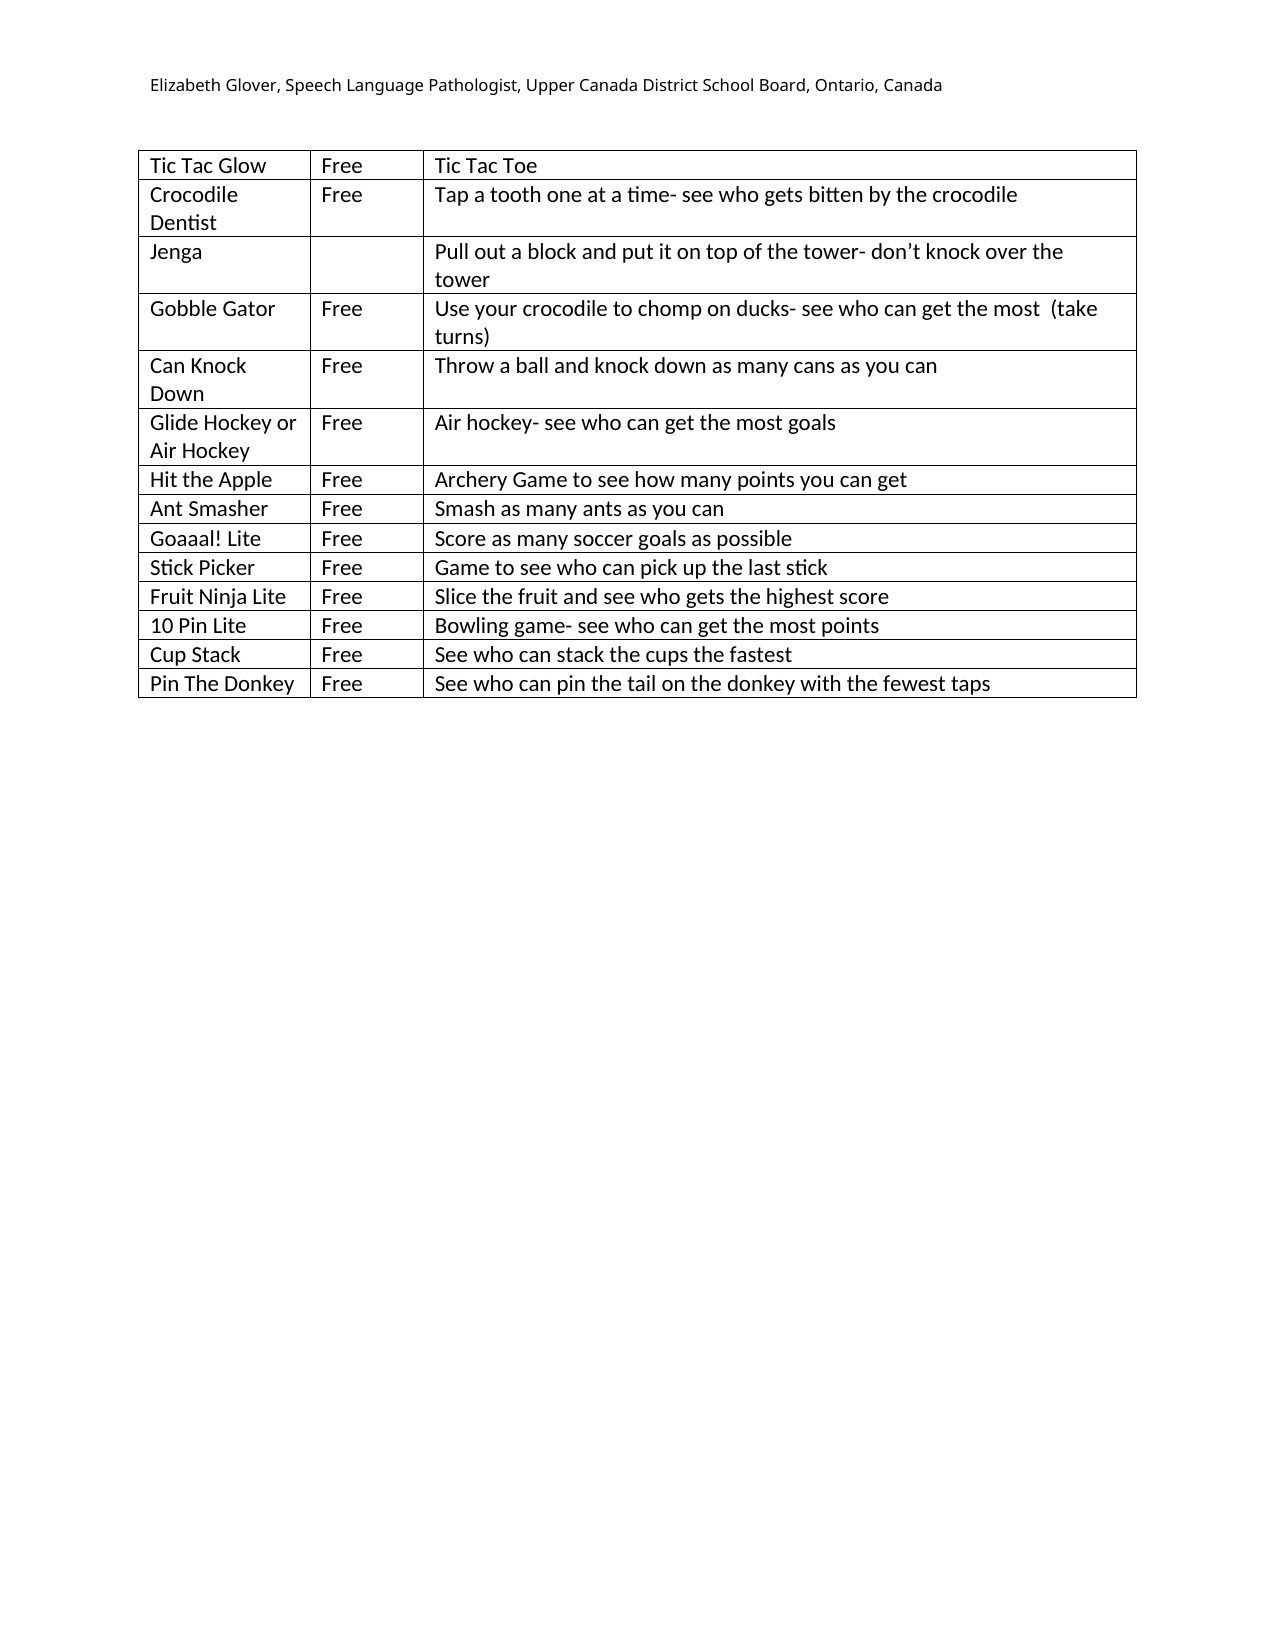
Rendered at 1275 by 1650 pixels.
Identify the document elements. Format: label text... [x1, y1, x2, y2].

table_cell Tap a tooth one at a time- see who gets bitten by the crocodile [424, 180, 1136, 236]
table_cell Tic Tac Toe [424, 151, 1136, 179]
table_cell Free [311, 524, 423, 552]
table_cell Free [311, 294, 423, 350]
table_cell Free [311, 582, 423, 610]
table_cell Can Knock Down [139, 351, 310, 407]
table_cell Smash as many ants as you can [424, 495, 1136, 523]
table_cell Ant Smasher [139, 495, 310, 523]
table_cell Pull out a block and put it on top of the tower- don’t knock over the tower [424, 237, 1136, 293]
table_cell Glide Hockey or Air Hockey [139, 409, 310, 464]
table_cell Free [311, 495, 423, 523]
table_cell Hit the Apple [139, 466, 310, 493]
table_cell See who can stack the cups the fastest [424, 640, 1136, 668]
table_cell Fruit Ninja Lite [139, 582, 310, 610]
table_cell Free [311, 180, 423, 236]
table_cell Free [311, 409, 423, 464]
table_cell Throw a ball and knock down as many cans as you can [424, 351, 1136, 407]
table_cell Free [311, 351, 423, 407]
table_cell 10 Pin Lite [139, 611, 310, 639]
table_cell Free [311, 466, 423, 493]
table_cell Pin The Donkey [139, 669, 310, 697]
table_cell Free [311, 640, 423, 668]
table_cell See who can pin the tail on the donkey with the fewest taps [424, 669, 1136, 697]
table_cell Tic Tac Glow [139, 151, 310, 179]
table_cell Cup Stack [139, 640, 310, 668]
table_cell Bowling game- see who can get the most points [424, 611, 1136, 639]
table_cell Gobble Gator [139, 294, 310, 350]
table_cell Use your crocodile to chomp on ducks- see who can get the most (take turns) [424, 294, 1136, 350]
table_cell Archery Game to see how many points you can get [424, 466, 1136, 493]
table_cell Goaaal! Lite [139, 524, 310, 552]
table_cell Free [311, 151, 423, 179]
table_cell Free [311, 611, 423, 639]
table_cell Game to see who can pick up the last stick [424, 553, 1136, 581]
table_cell Stick Picker [139, 553, 310, 581]
table_cell Slice the fruit and see who gets the highest score [424, 582, 1136, 610]
table_cell Score as many soccer goals as possible [424, 524, 1136, 552]
table_cell Free [311, 553, 423, 581]
table_cell Crocodile Dentist [139, 180, 310, 236]
table_cell [311, 237, 423, 293]
table_cell Free [311, 669, 423, 697]
table_cell Jenga [139, 237, 310, 293]
table_cell Air hockey- see who can get the most goals [424, 409, 1136, 464]
